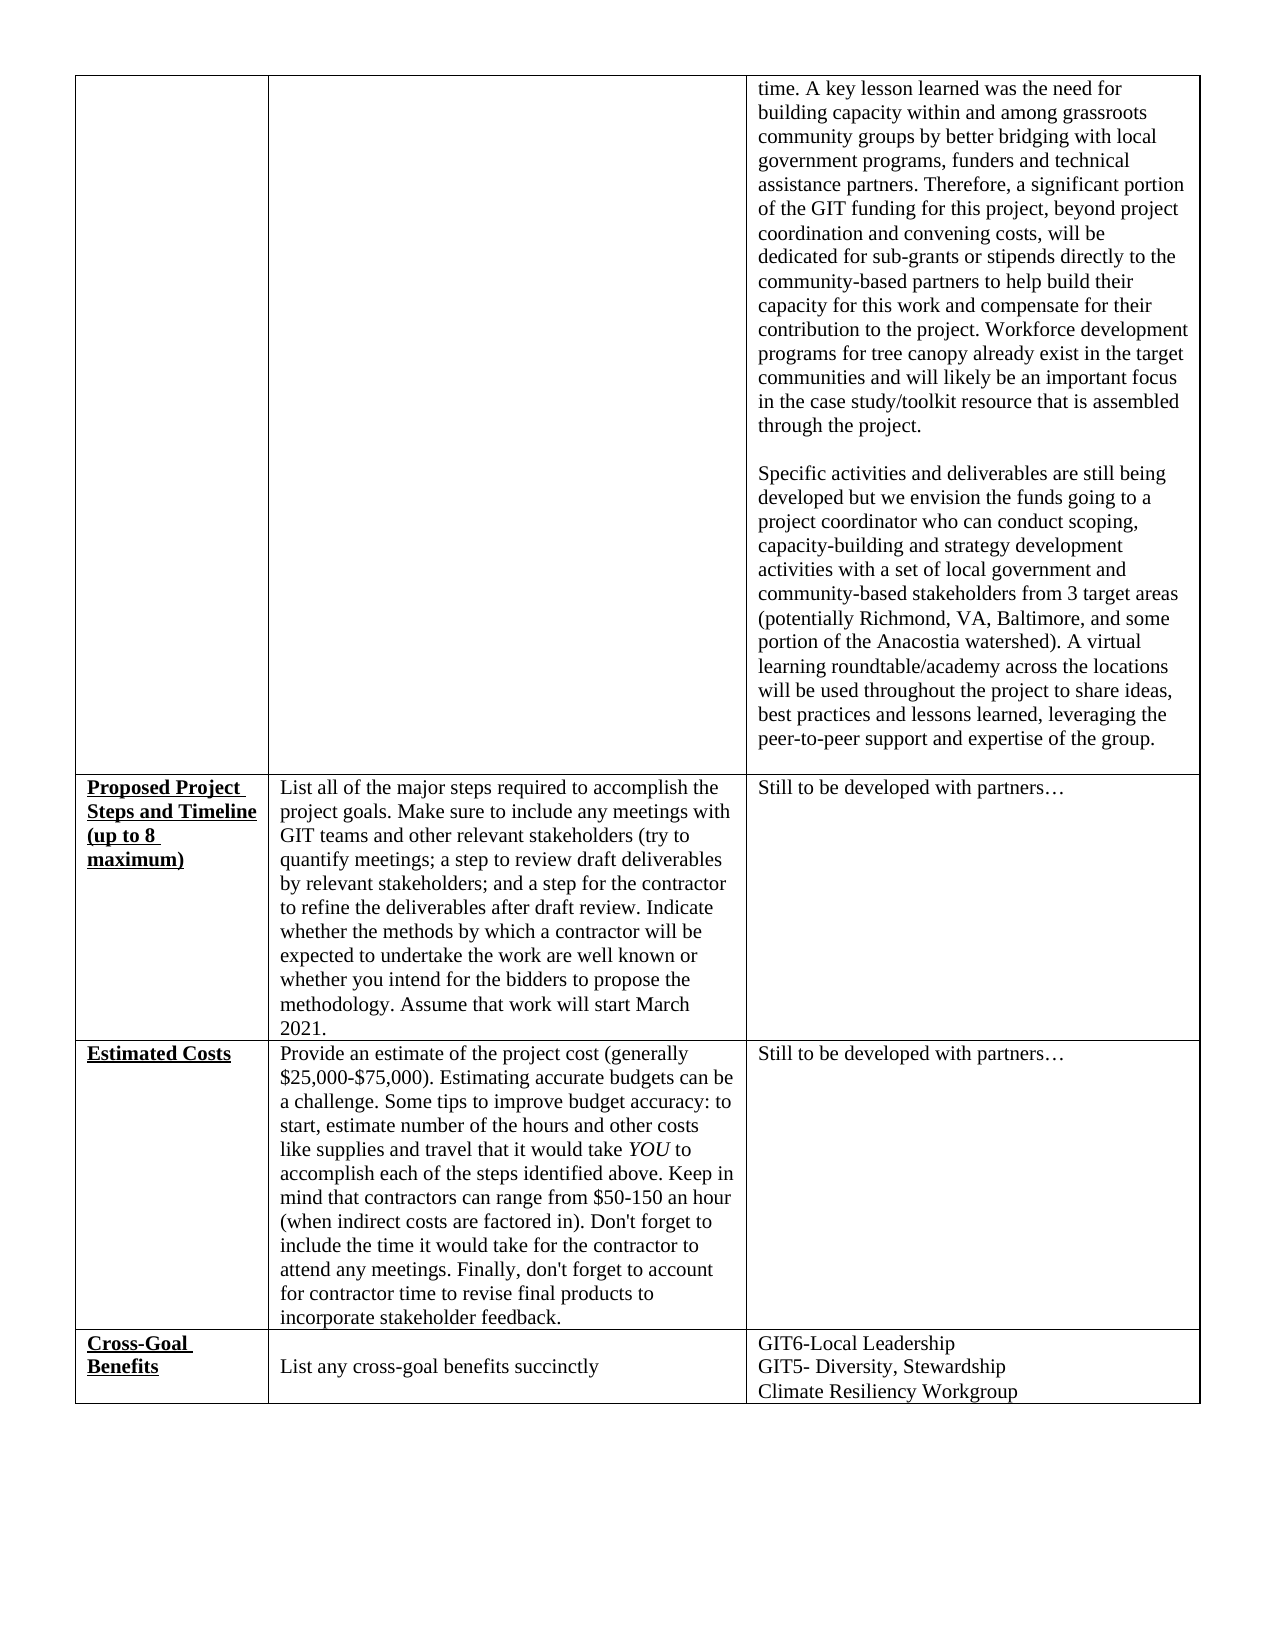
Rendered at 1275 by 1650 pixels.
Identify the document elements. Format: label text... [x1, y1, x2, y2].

table_cell List all of the major steps required to accomplish the project goals. Make sure to include any meetings with GIT teams and other relevant stakeholders (try to quantify meetings; a step to review draft deliverables by relevant stakeholders; and a step for the contractor to refine the deliverables after draft review. Indicate whether the methods by which a contractor will be expected to undertake the work are well known or whether you intend for the bidders to propose the methodology. Assume that work will start March 2021. [269, 775, 746, 1039]
table_cell Estimated Costs [76, 1041, 268, 1329]
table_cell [76, 76, 268, 774]
table_cell Proposed Project Steps and Timeline (up to 8 maximum) [76, 775, 268, 1039]
table_cell Still to be developed with partners… [747, 1041, 1199, 1329]
table_cell Provide an estimate of the project cost (generally $25,000-$75,000). Estimating accurate budgets can be a challenge. Some tips to improve budget accuracy: to start, estimate number of the hours and other costs like supplies and travel that it would take YOU to accomplish each of the steps identified above. Keep in mind that contractors can range from $50-150 an hour (when indirect costs are factored in). Don't forget to include the time it would take for the contractor to attend any meetings. Finally, don't forget to account for contractor time to revise final products to incorporate stakeholder feedback. [269, 1041, 746, 1329]
table_cell GIT6-Local Leadership GIT5- Diversity, Stewardship Climate Resiliency Workgroup [747, 1330, 1199, 1403]
table_cell Cross-Goal Benefits [76, 1330, 268, 1403]
table_cell List any cross-goal benefits succinctly [269, 1330, 746, 1403]
table_cell Still to be developed with partners… [747, 775, 1199, 1039]
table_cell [269, 76, 746, 774]
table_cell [747, 76, 1199, 774]
